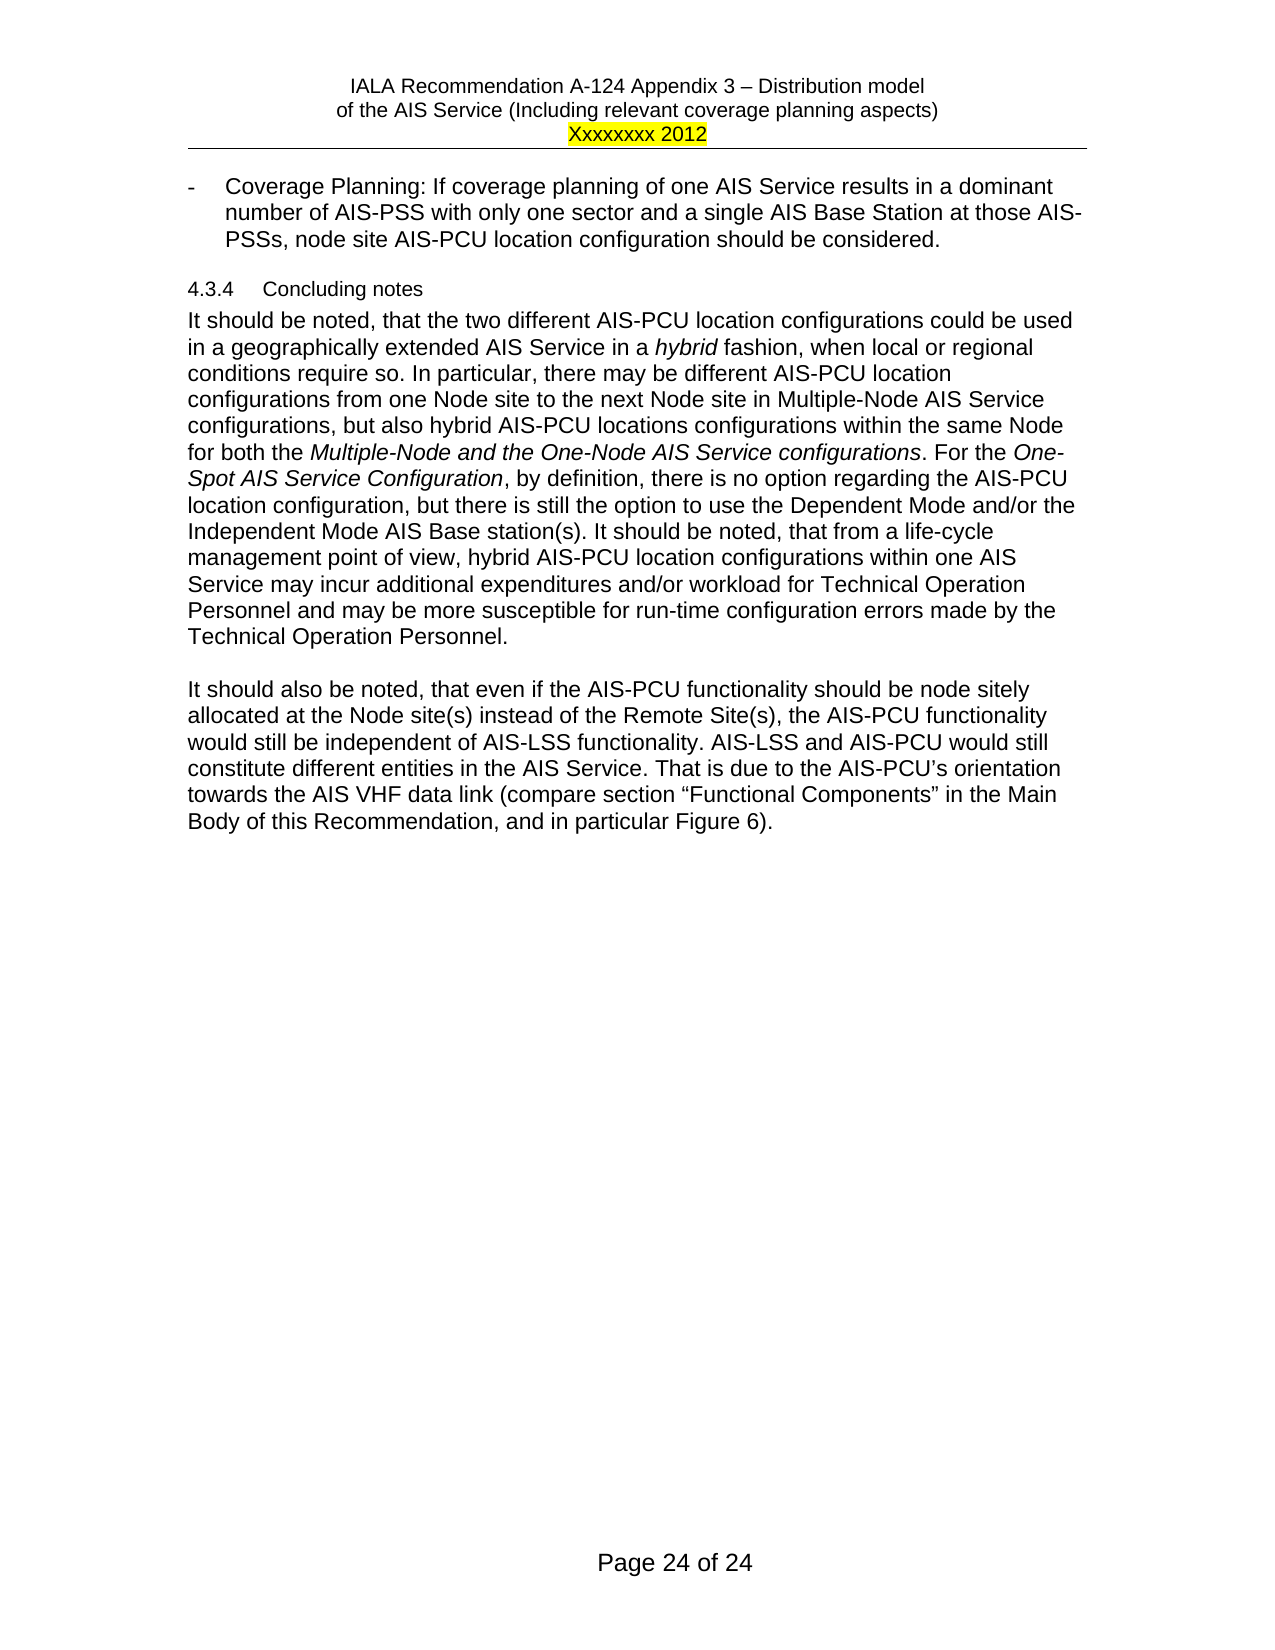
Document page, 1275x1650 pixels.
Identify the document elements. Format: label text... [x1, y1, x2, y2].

list Coverage Planning: If coverage planning of one AIS Service results in a dominant number of AIS-PSS with only one sector and a single AIS Base Station at those AIS-PSSs, node site AIS-PCU location configuration should be considered. [187, 173, 1087, 252]
subtitle Concluding notes [187, 277, 1087, 301]
text It should be noted, that the two different AIS-PCU location configurations could be used in a geographically extended AIS Service in a hybrid fashion, when local or regional conditions require so. In particular, there may be different AIS-PCU location configurations from one Node site to the next Node site in Multiple-Node AIS Service configurations, but also hybrid AIS-PCU locations configurations within the same Node for both the Multiple-Node and the One-Node AIS Service configurations. For the One-Spot AIS Service Configuration, by definition, there is no option regarding the AIS-PCU location configuration, but there is still the option to use the Dependent Mode and/or the Independent Mode AIS Base station(s). It should be noted, that from a life-cycle management point of view, hybrid AIS-PCU location configurations within one AIS Service may incur additional expenditures and/or workload for Technical Operation Personnel and may be more susceptible for run-time configuration errors made by the Technical Operation Personnel. [187, 307, 1087, 650]
text It should also be noted, that even if the AIS-PCU functionality should be node sitely allocated at the Node site(s) instead of the Remote Site(s), the AIS-PCU functionality would still be independent of AIS-LSS functionality. AIS-LSS and AIS-PCU would still constitute different entities in the AIS Service. That is due to the AIS-PCU’s orientation towards the AIS VHF data link (compare section “Functional Components” in the Main Body of this Recommendation, and in particular Figure 6). [187, 676, 1087, 834]
